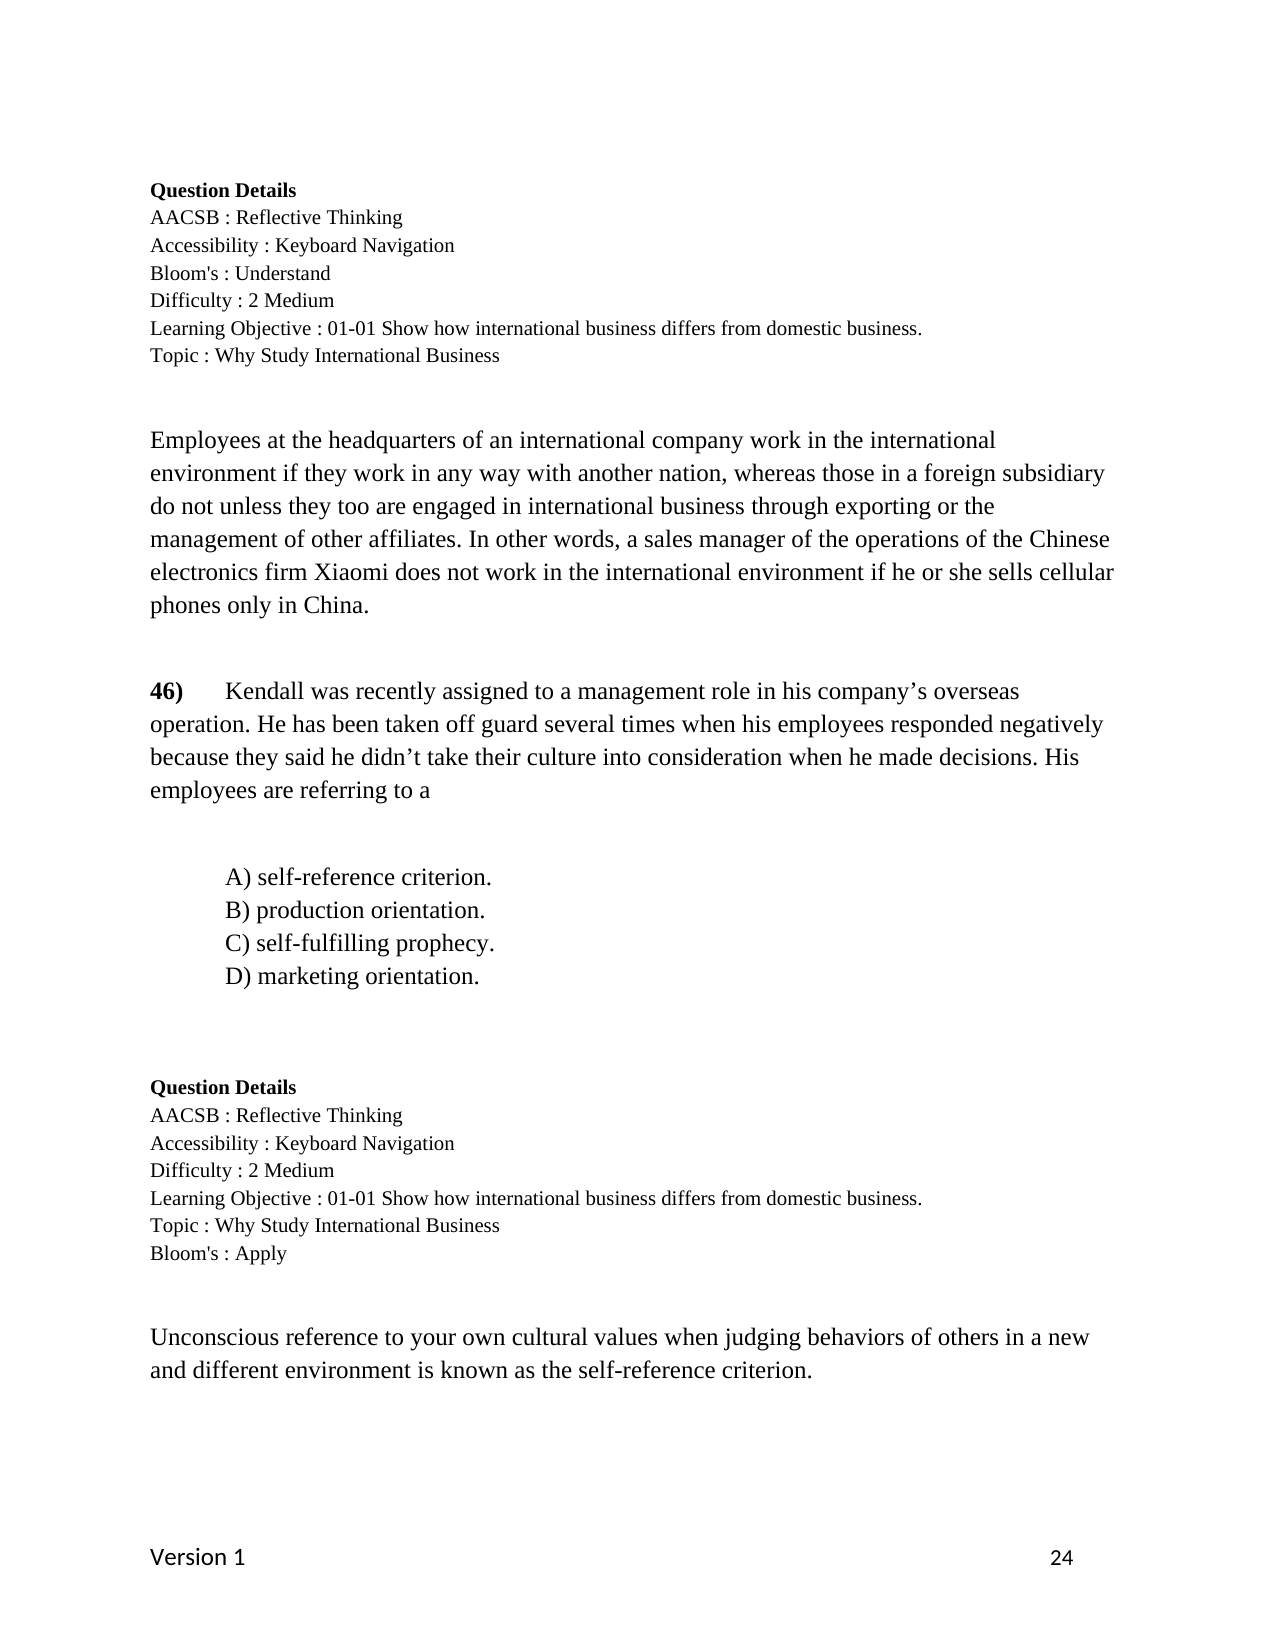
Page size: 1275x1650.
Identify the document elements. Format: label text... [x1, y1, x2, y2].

text Question Details AACSB : Reflective Thinking Accessibility : Keyboard Navigation Bloom's : Understand Difficulty : 2 Medium Learning Objective : 01-01 Show how international business differs from domestic business. Topic : Why Study International Business [150, 150, 1125, 367]
text Employees at the headquarters of an international company work in the international environment if they work in any way with another nation, whereas those in a foreign subsidiary do not unless they too are engaged in international business through exporting or the management of other affiliates. In other words, a sales manager of the operations of the Chinese electronics firm Xiaomi does not work in the international environment if he or she sells cellular phones only in China. [150, 392, 1125, 651]
text Question Details AACSB : Reflective Thinking Accessibility : Keyboard Navigation Difficulty : 2 Medium Learning Objective : 01-01 Show how international business differs from domestic business. Topic : Why Study International Business Bloom's : Apply [150, 1048, 1125, 1265]
text 46) Kendall was recently assigned to a management role in his company’s overseas operation. He has been taken off guard several times when his employees responded negatively because they said he didn’t take their culture into consideration when he made decisions. His employees are referring to a [150, 676, 1125, 803]
text A) self-reference criterion. B) production orientation. C) self-fulfilling prophecy. D) marketing orientation. [150, 829, 1125, 1022]
text Unconscious reference to your own cultural values when judging behaviors of others in a new and different environment is known as the self-reference criterion. [150, 1289, 1125, 1416]
